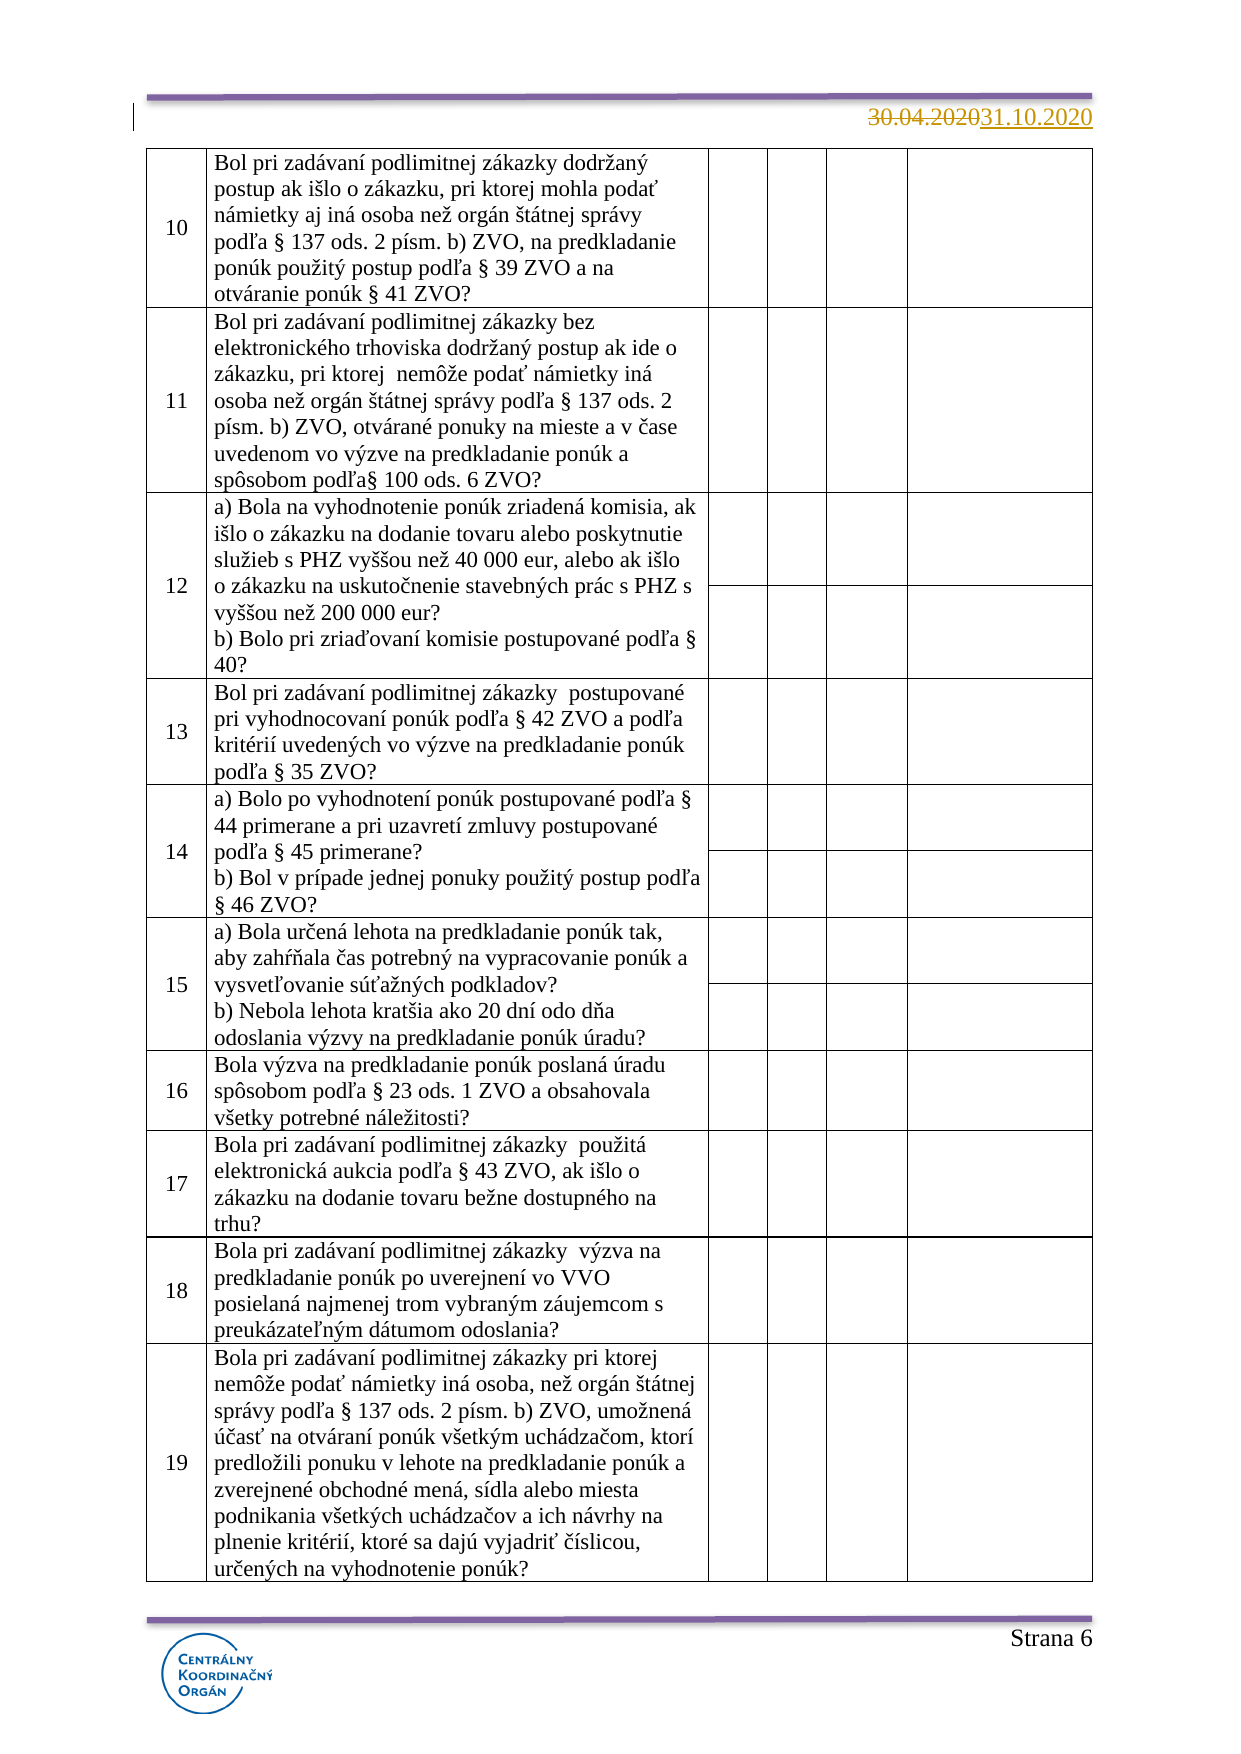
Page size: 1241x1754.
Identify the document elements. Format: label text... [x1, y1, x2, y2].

table_cell [709, 785, 767, 850]
table_cell [908, 493, 1092, 584]
table_cell Bol pri zadávaní podlimitnej zákazky postupované pri vyhodnocovaní ponúk podľa § 42 ZVO a podľa kritérií uvedených vo výzve na predkladanie ponúk podľa § 35 ZVO? [207, 679, 708, 784]
table_cell Bola pri zadávaní podlimitnej zákazky pri ktorej nemôže podať námietky iná osoba, než orgán štátnej správy podľa § 137 ods. 2 písm. b) ZVO, umožnená účasť na otváraní ponúk všetkým uchádzačom, ktorí predložili ponuku v lehote na predkladanie ponúk a zverejnené obchodné mená, sídla alebo miesta podnikania všetkých uchádzačov a ich návrhy na plnenie kritérií, ktoré sa dajú vyjadriť číslicou, určených na vyhodnotenie ponúk? [207, 1344, 708, 1581]
table_cell [768, 984, 826, 1050]
table_cell [908, 918, 1092, 983]
table_cell [768, 1238, 826, 1343]
table_cell [827, 586, 907, 678]
table_cell 12 [147, 493, 206, 678]
table_cell [709, 1051, 767, 1130]
table_cell [768, 149, 826, 307]
table_cell a) Bolo po vyhodnotení ponúk postupované podľa § 44 primerane a pri uzavretí zmluvy postupované podľa § 45 primerane? b) Bol v prípade jednej ponuky použitý postup podľa § 46 ZVO? [207, 785, 708, 917]
table_cell [709, 149, 767, 307]
table_cell [827, 785, 907, 850]
table_cell 13 [147, 679, 206, 784]
table_cell [827, 679, 907, 784]
table_cell 11 [147, 308, 206, 492]
table_cell [768, 1051, 826, 1130]
table_cell 10 [147, 149, 206, 307]
table_cell [827, 308, 907, 492]
table_cell 15 [147, 918, 206, 1050]
table_cell [908, 984, 1092, 1050]
table_cell [768, 679, 826, 784]
table_cell [908, 1131, 1092, 1236]
table_cell 17 [147, 1131, 206, 1236]
table_cell [827, 851, 907, 917]
table_cell Bola výzva na predkladanie ponúk poslaná úradu spôsobom podľa § 23 ods. 1 ZVO a obsahovala všetky potrebné náležitosti? [207, 1051, 708, 1130]
table_cell [768, 851, 826, 917]
table_cell [709, 984, 767, 1050]
table_cell [908, 149, 1092, 307]
table_cell [709, 308, 767, 492]
table_cell [709, 586, 767, 678]
table_cell [768, 918, 826, 983]
table_cell [827, 918, 907, 983]
table_cell Bola pri zadávaní podlimitnej zákazky použitá elektronická aukcia podľa § 43 ZVO, ak išlo o zákazku na dodanie tovaru bežne dostupného na trhu? [207, 1131, 708, 1236]
table_cell [908, 851, 1092, 917]
table_cell [768, 1344, 826, 1581]
table_cell [709, 1344, 767, 1581]
table_cell [709, 1131, 767, 1236]
table_cell [908, 785, 1092, 850]
table_cell [709, 493, 767, 584]
table_cell [768, 308, 826, 492]
table_cell [827, 1131, 907, 1236]
table_cell [709, 679, 767, 784]
table_cell Bola pri zadávaní podlimitnej zákazky výzva na predkladanie ponúk po uverejnení vo VVO posielaná najmenej trom vybraným záujemcom s preukázateľným dátumom odoslania? [207, 1238, 708, 1343]
table_cell [768, 586, 826, 678]
picture [159, 1631, 272, 1713]
table_cell [709, 851, 767, 917]
table_cell Bol pri zadávaní podlimitnej zákazky bez elektronického trhoviska dodržaný postup ak ide o zákazku, pri ktorej nemôže podať námietky iná osoba než orgán štátnej správy podľa § 137 ods. 2 písm. b) ZVO, otvárané ponuky na mieste a v čase uvedenom vo výzve na predkladanie ponúk a spôsobom podľa§ 100 ods. 6 ZVO? [207, 308, 708, 492]
table_cell [908, 586, 1092, 678]
table_cell [908, 1238, 1092, 1343]
table_cell [768, 493, 826, 584]
table_cell 16 [147, 1051, 206, 1130]
table_cell [827, 149, 907, 307]
table_cell [827, 1344, 907, 1581]
table_cell [709, 1238, 767, 1343]
table_cell 19 [147, 1344, 206, 1581]
table_cell [768, 1131, 826, 1236]
table_cell a) Bola na vyhodnotenie ponúk zriadená komisia, ak išlo o zákazku na dodanie tovaru alebo poskytnutie služieb s PHZ vyššou než 40 000 eur, alebo ak išlo o zákazku na uskutočnenie stavebných prác s PHZ s vyššou než 200 000 eur? b) Bolo pri zriaďovaní komisie postupované podľa § 40? [207, 493, 708, 678]
table_cell [827, 1051, 907, 1130]
table_cell [827, 493, 907, 584]
table_cell [908, 1344, 1092, 1581]
table_cell Bol pri zadávaní podlimitnej zákazky dodržaný postup ak išlo o zákazku, pri ktorej mohla podať námietky aj iná osoba než orgán štátnej správy podľa § 137 ods. 2 písm. b) ZVO, na predkladanie ponúk použitý postup podľa § 39 ZVO a na otváranie ponúk § 41 ZVO? [207, 149, 708, 307]
table_cell [908, 308, 1092, 492]
table_cell [709, 918, 767, 983]
table_cell [908, 1051, 1092, 1130]
table_cell 14 [147, 785, 206, 917]
table_cell [827, 984, 907, 1050]
table_cell [768, 785, 826, 850]
table_cell [908, 679, 1092, 784]
table_cell 18 [147, 1238, 206, 1343]
table_cell [827, 1238, 907, 1343]
table_cell a) Bola určená lehota na predkladanie ponúk tak, aby zahŕňala čas potrebný na vypracovanie ponúk a vysvetľovanie súťažných podkladov? b) Nebola lehota kratšia ako 20 dní odo dňa odoslania výzvy na predkladanie ponúk úradu? [207, 918, 708, 1050]
